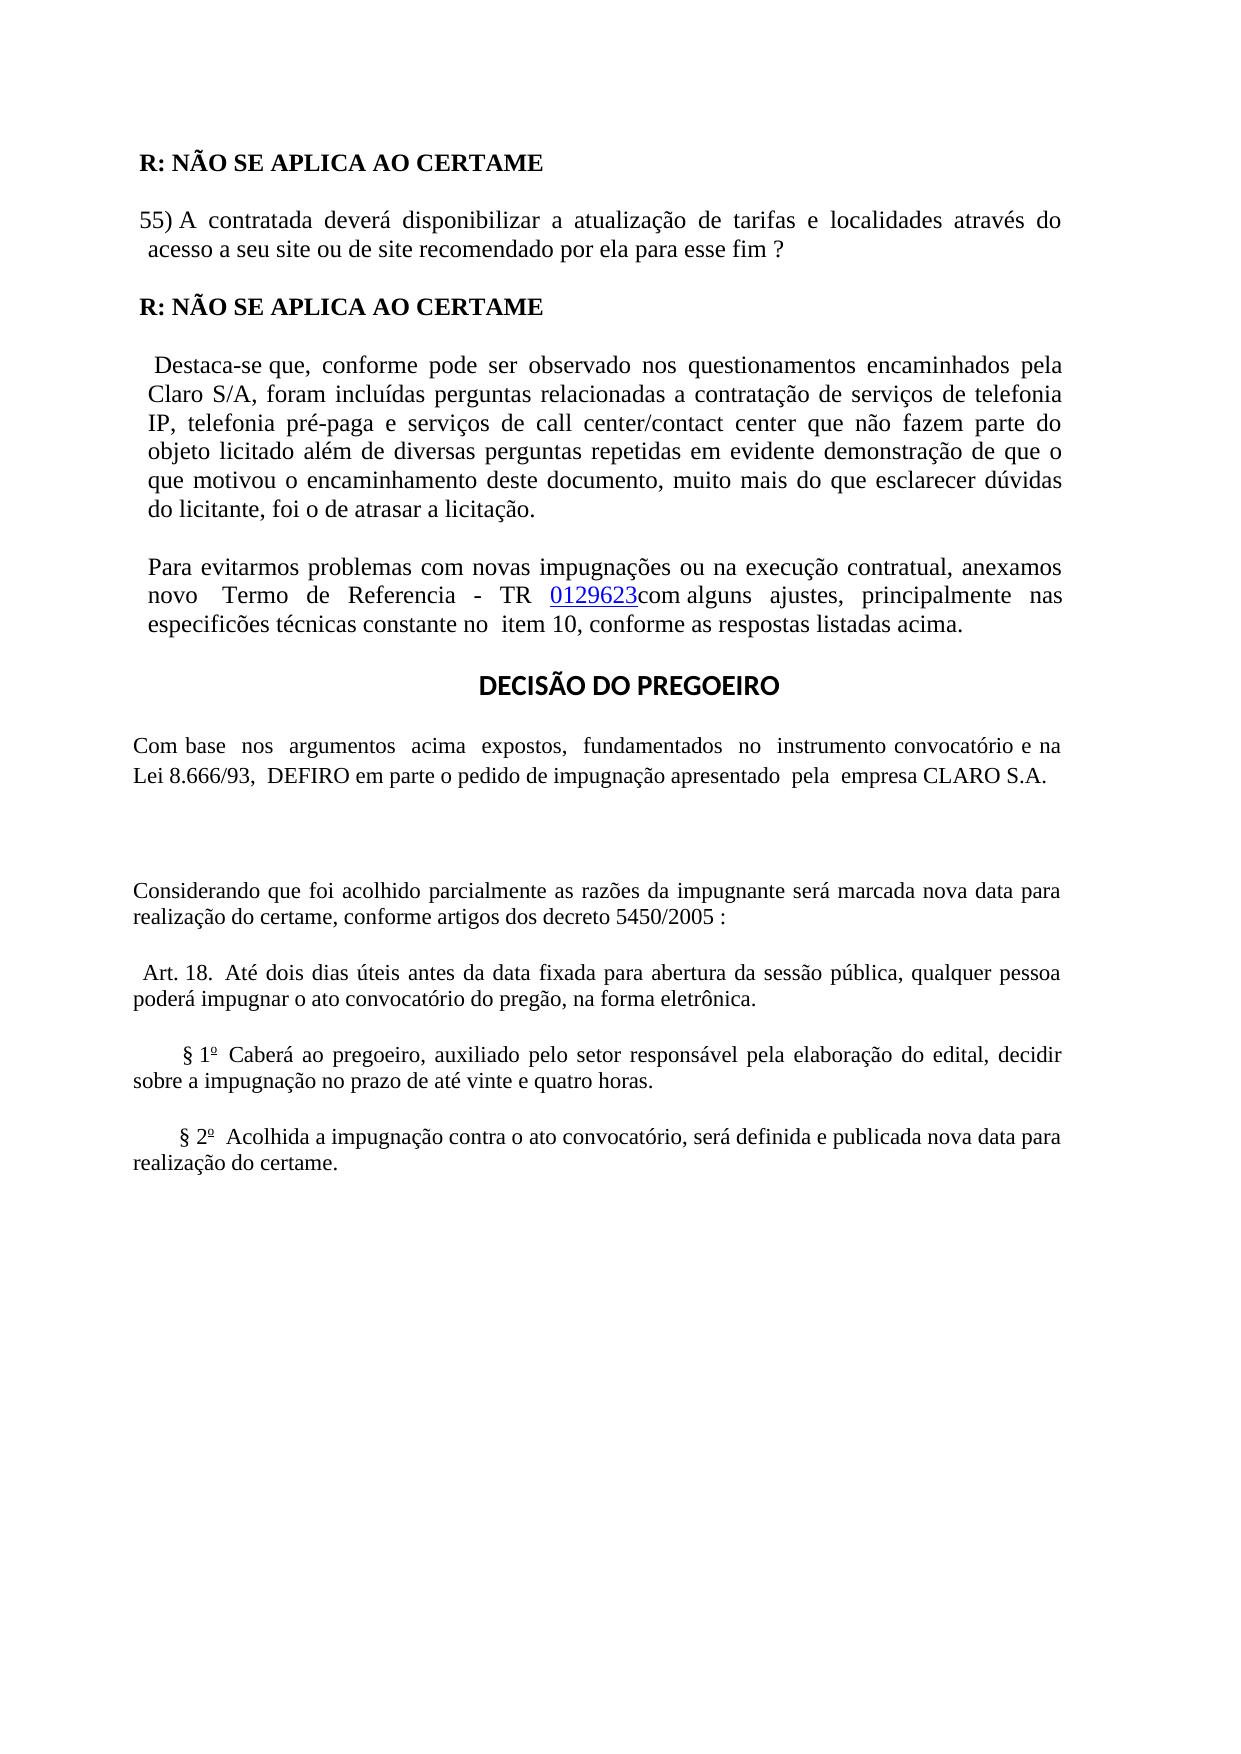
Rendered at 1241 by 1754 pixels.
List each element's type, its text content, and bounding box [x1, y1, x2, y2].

text § 2o Acolhida a impugnação contra o ato convocatório, será definida e publicada nova data para realização do certame. [133, 1123, 1063, 1175]
text Para evitarmos problemas com novas impugnações ou na execução contratual, anexamos novo Termo de Referencia - TR 0129623com alguns ajustes, principalmente nas especificões técnicas constante no item 10, conforme as respostas listadas acima. [148, 552, 1063, 638]
text Destaca-se que, conforme pode ser observado nos questionamentos encaminhados pela Claro S/A, foram incluídas perguntas relacionadas a contratação de serviços de telefonia IP, telefonia pré-paga e serviços de call center/contact center que não fazem parte do objeto licitado além de diversas perguntas repetidas em evidente demonstração de que o que motivou o encaminhamento deste documento, muito mais do que esclarecer dúvidas do licitante, foi o de atrasar a licitação. [148, 350, 1063, 523]
text R: NÃO SE APLICA AO CERTAME [133, 148, 1063, 176]
text Com base nos argumentos acima expostos, fundamentados no instrumento convocatório e na Lei 8.666/93, DEFIRO em parte o pedido de impugnação apresentado pela empresa CLARO S.A. [133, 732, 1063, 788]
text 55) A contratada deverá disponibilizar a atualização de tarifas e localidades através do acesso a seu site ou de site recomendado por ela para esse fim ? [133, 206, 1063, 263]
text Art. 18. Até dois dias úteis antes da data fixada para abertura da sessão pública, qualquer pessoa poderá impugnar o ato convocatório do pregão, na forma eletrônica. [133, 959, 1063, 1012]
text DECISÃO DO PREGOEIRO [195, 667, 1063, 703]
text Considerando que foi acolhido parcialmente as razões da impugnante será marcada nova data para realização do certame, conforme artigos dos decreto 5450/2005 : [133, 877, 1063, 930]
text § 1o Caberá ao pregoeiro, auxiliado pelo setor responsável pela elaboração do edital, decidir sobre a impugnação no prazo de até vinte e quatro horas. [133, 1041, 1063, 1093]
text R: NÃO SE APLICA AO CERTAME [133, 292, 1063, 321]
